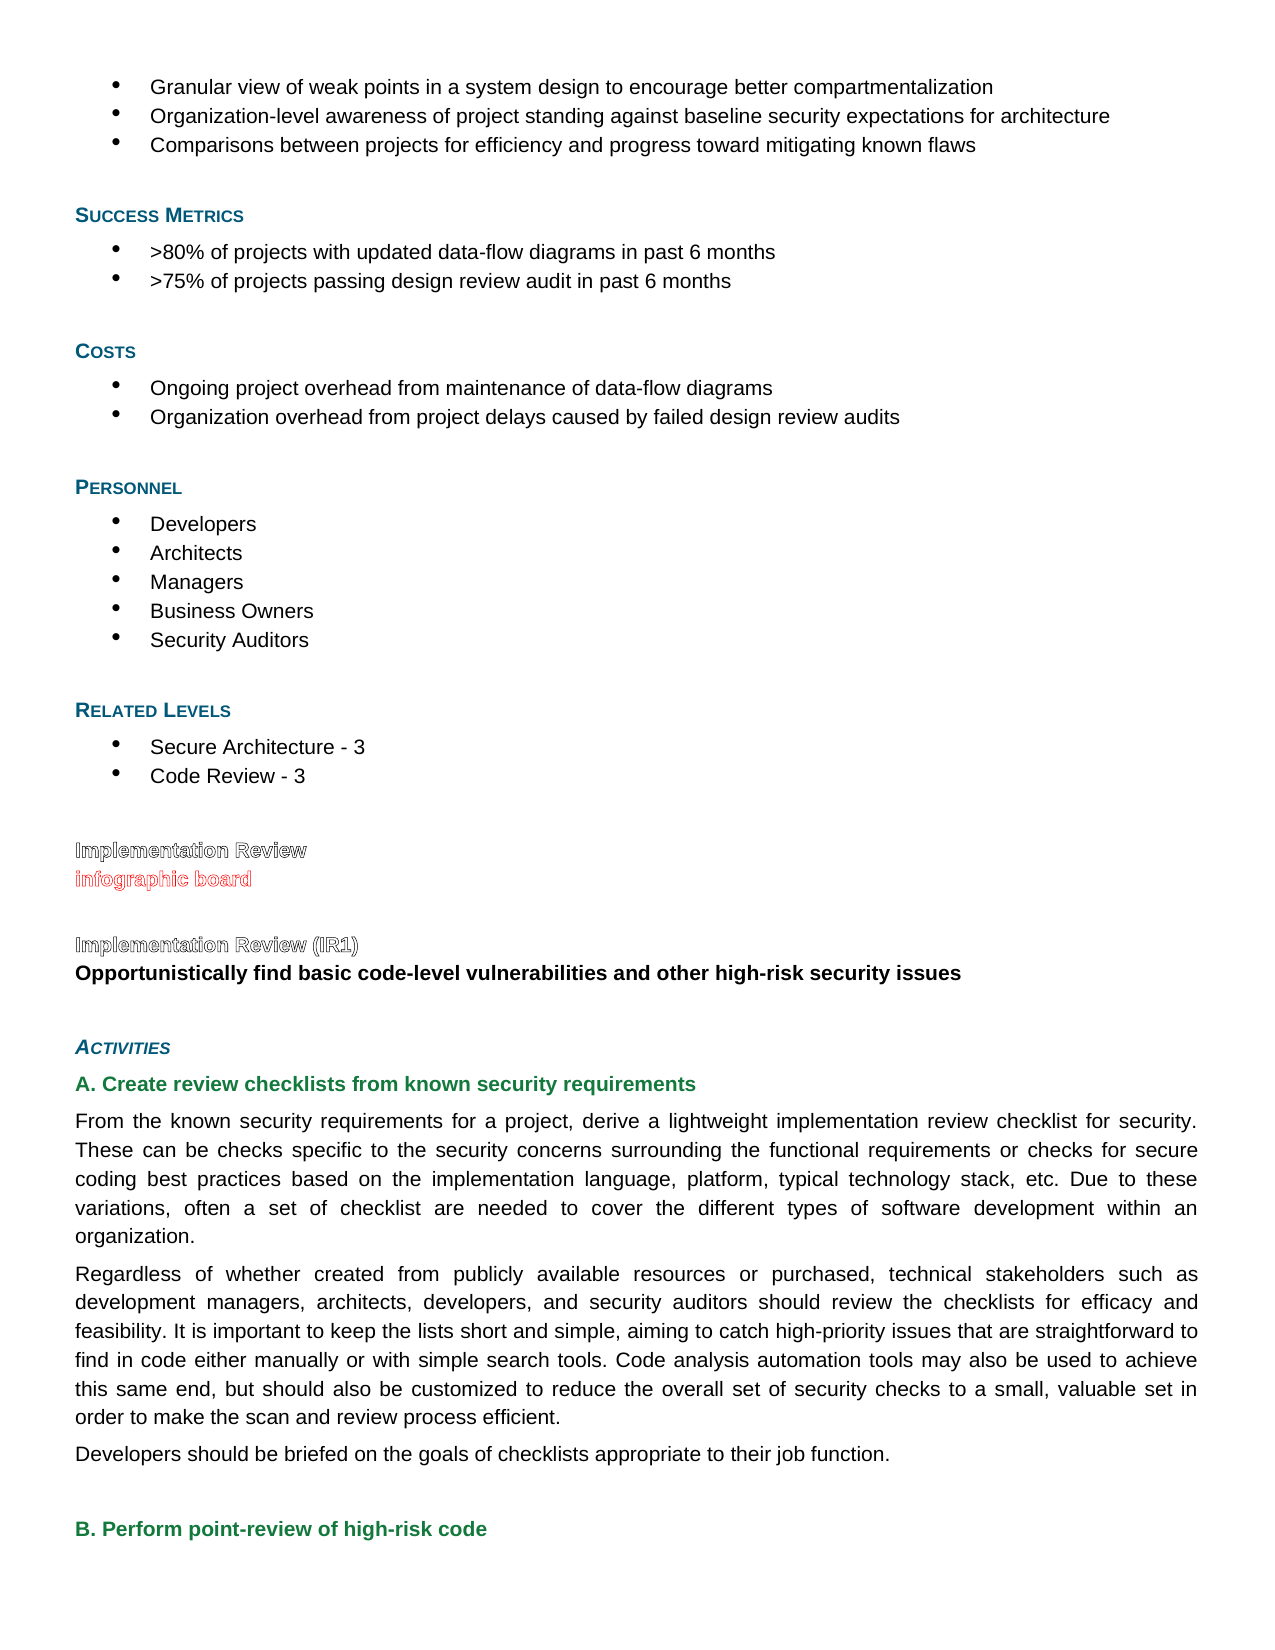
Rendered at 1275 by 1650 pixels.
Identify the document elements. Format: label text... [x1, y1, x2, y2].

list >80% of projects with updated data-flow diagrams in past 6 months [112, 240, 1200, 264]
list Managers [112, 570, 1200, 594]
list Organization overhead from project delays caused by failed design review audits [112, 405, 1200, 429]
text Regardless of whether created from publicly available resources or purchased, technical stakeholders such as development managers, architects, developers, and security auditors should review the checklists for efficacy and feasibility. It is important to keep the lists short and simple, aiming to catch high-priority issues that are straightforward to find in code either manually or with simple search tools. Code analysis automation tools may also be used to achieve this same end, but should also be customized to reduce the overall set of security checks to a small, valuable set in order to make the scan and review process efficient. [75, 1261, 1200, 1429]
list Comparisons between projects for efficiency and progress toward mitigating known flaws [112, 133, 1200, 157]
text Developers should be briefed on the goals of checklists appropriate to their job function. [75, 1442, 1200, 1466]
text B. Perform point-review of high-risk code [75, 1516, 1200, 1540]
list Granular view of weak points in a system design to encourage better compartmentalization [112, 75, 1200, 99]
text Activities [75, 1035, 1200, 1059]
list Secure Architecture - 3 [112, 734, 1200, 759]
list Security Auditors [112, 627, 1200, 651]
list Ongoing project overhead from maintenance of data-flow diagrams [112, 376, 1200, 400]
list >75% of projects passing design review audit in past 6 months [112, 269, 1200, 293]
text A. Create review checklists from known security requirements [75, 1072, 1200, 1096]
list Organization-level awareness of project standing against baseline security expectations for architecture [112, 104, 1200, 128]
title infographic board [75, 866, 1200, 890]
list Developers [112, 512, 1200, 536]
title Implementation Review [75, 838, 1200, 862]
text Costs [75, 339, 1200, 363]
text Opportunistically find basic code-level vulnerabilities and other high-risk security issues [75, 961, 1200, 985]
title Implementation Review (IR1) [75, 932, 1200, 956]
text Success Metrics [75, 203, 1200, 227]
text Personnel [75, 475, 1200, 499]
list Code Review - 3 [112, 763, 1200, 787]
list Business Owners [112, 598, 1200, 623]
text Related Levels [75, 697, 1200, 721]
text From the known security requirements for a project, derive a lightweight implementation review checklist for security. These can be checks specific to the security concerns surrounding the functional requirements or checks for secure coding best practices based on the implementation language, platform, typical technology stack, etc. Due to these variations, often a set of checklist are needed to cover the different types of software development within an organization. [75, 1109, 1200, 1248]
list Architects [112, 541, 1200, 565]
